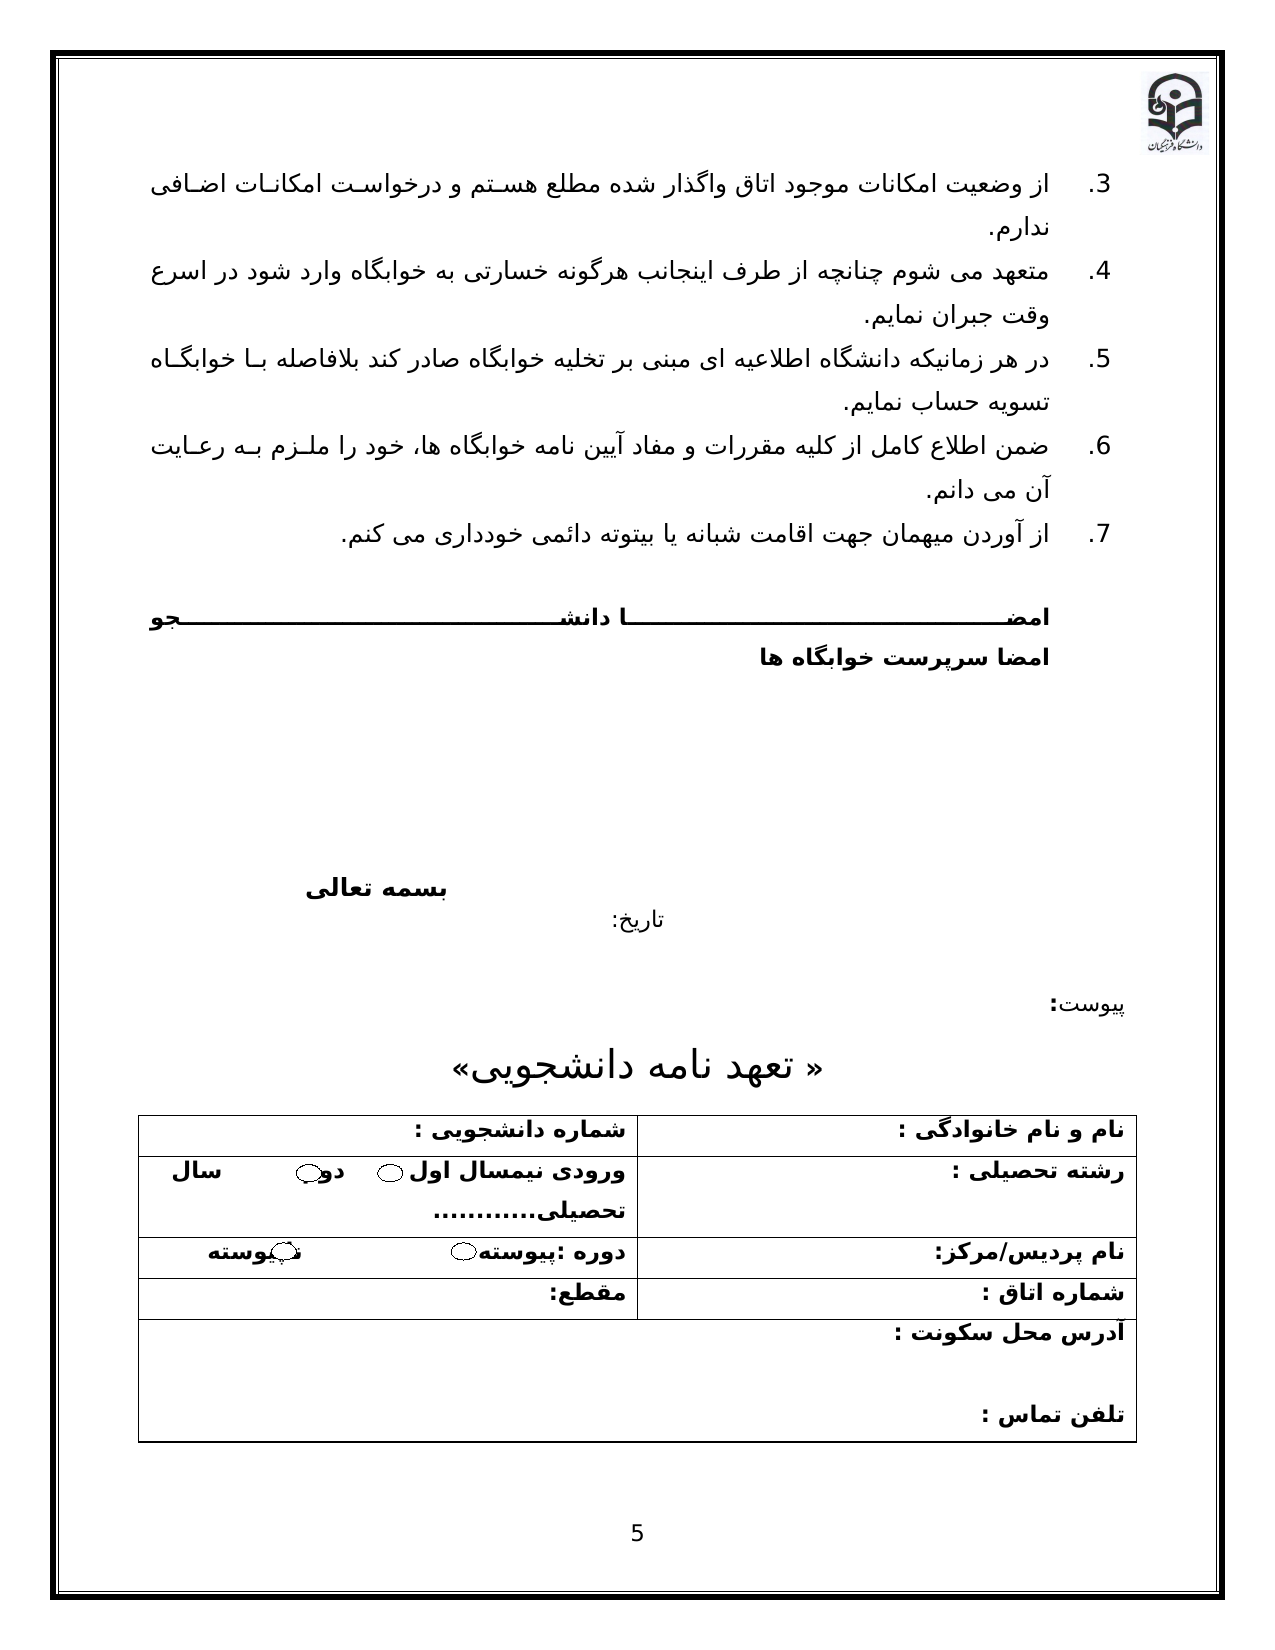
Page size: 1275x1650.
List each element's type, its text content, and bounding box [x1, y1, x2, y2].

table_cell ورودی نیمسال اول دوم سال تحصیلی............ [139, 1157, 637, 1237]
table_cell دوره :پیوسته ناپیوسته [139, 1238, 637, 1278]
list متعهد می شوم چنانچه از طرف اینجانب هرگونه خسارتی به خوابگاه وارد شود در اسرع وقت جبران نمایم. [150, 256, 1087, 329]
list از آوردن میهمان جهت اقامت شبانه یا بیتوته دائمی خودداری می کنم. [150, 519, 1087, 548]
table_cell نام پردیس/مرکز: [638, 1238, 1136, 1278]
table_cell آدرس محل سکونت : تلفن تماس : [139, 1320, 1136, 1441]
list در هر زمانیکه دانشگاه اطلاعیه ای مبنی بر تخلیه خوابگاه صادر کند بلافاصله با خوابگاه تسویه حساب نمایم. [150, 344, 1087, 417]
text « تعهد نامه دانشجویی» [150, 1041, 1125, 1087]
list ضمن اطلاع کامل از کلیه مقررات و مفاد آیین نامه خوابگاه ها، خود را ملزم به رعایت آن می دانم. [150, 431, 1087, 504]
list امضا دانشجو امضا سرپرست خوابگاه ها [150, 604, 1050, 671]
table_cell رشته تحصیلی : [638, 1157, 1136, 1237]
table_cell مقطع: [139, 1279, 637, 1318]
table_header شماره دانشجویی : [139, 1116, 637, 1156]
picture [1139, 71, 1210, 155]
table_header نام و نام خانوادگی : [638, 1116, 1136, 1156]
text بسمه تعالی تاریخ: [150, 873, 1125, 933]
list از وضعیت امکانات موجود اتاق واگذار شده مطلع هستم و درخواست امکانات اضافی ندارم. [150, 169, 1087, 242]
text پیوست: [150, 958, 1125, 1017]
table_cell شماره اتاق : [638, 1279, 1136, 1318]
